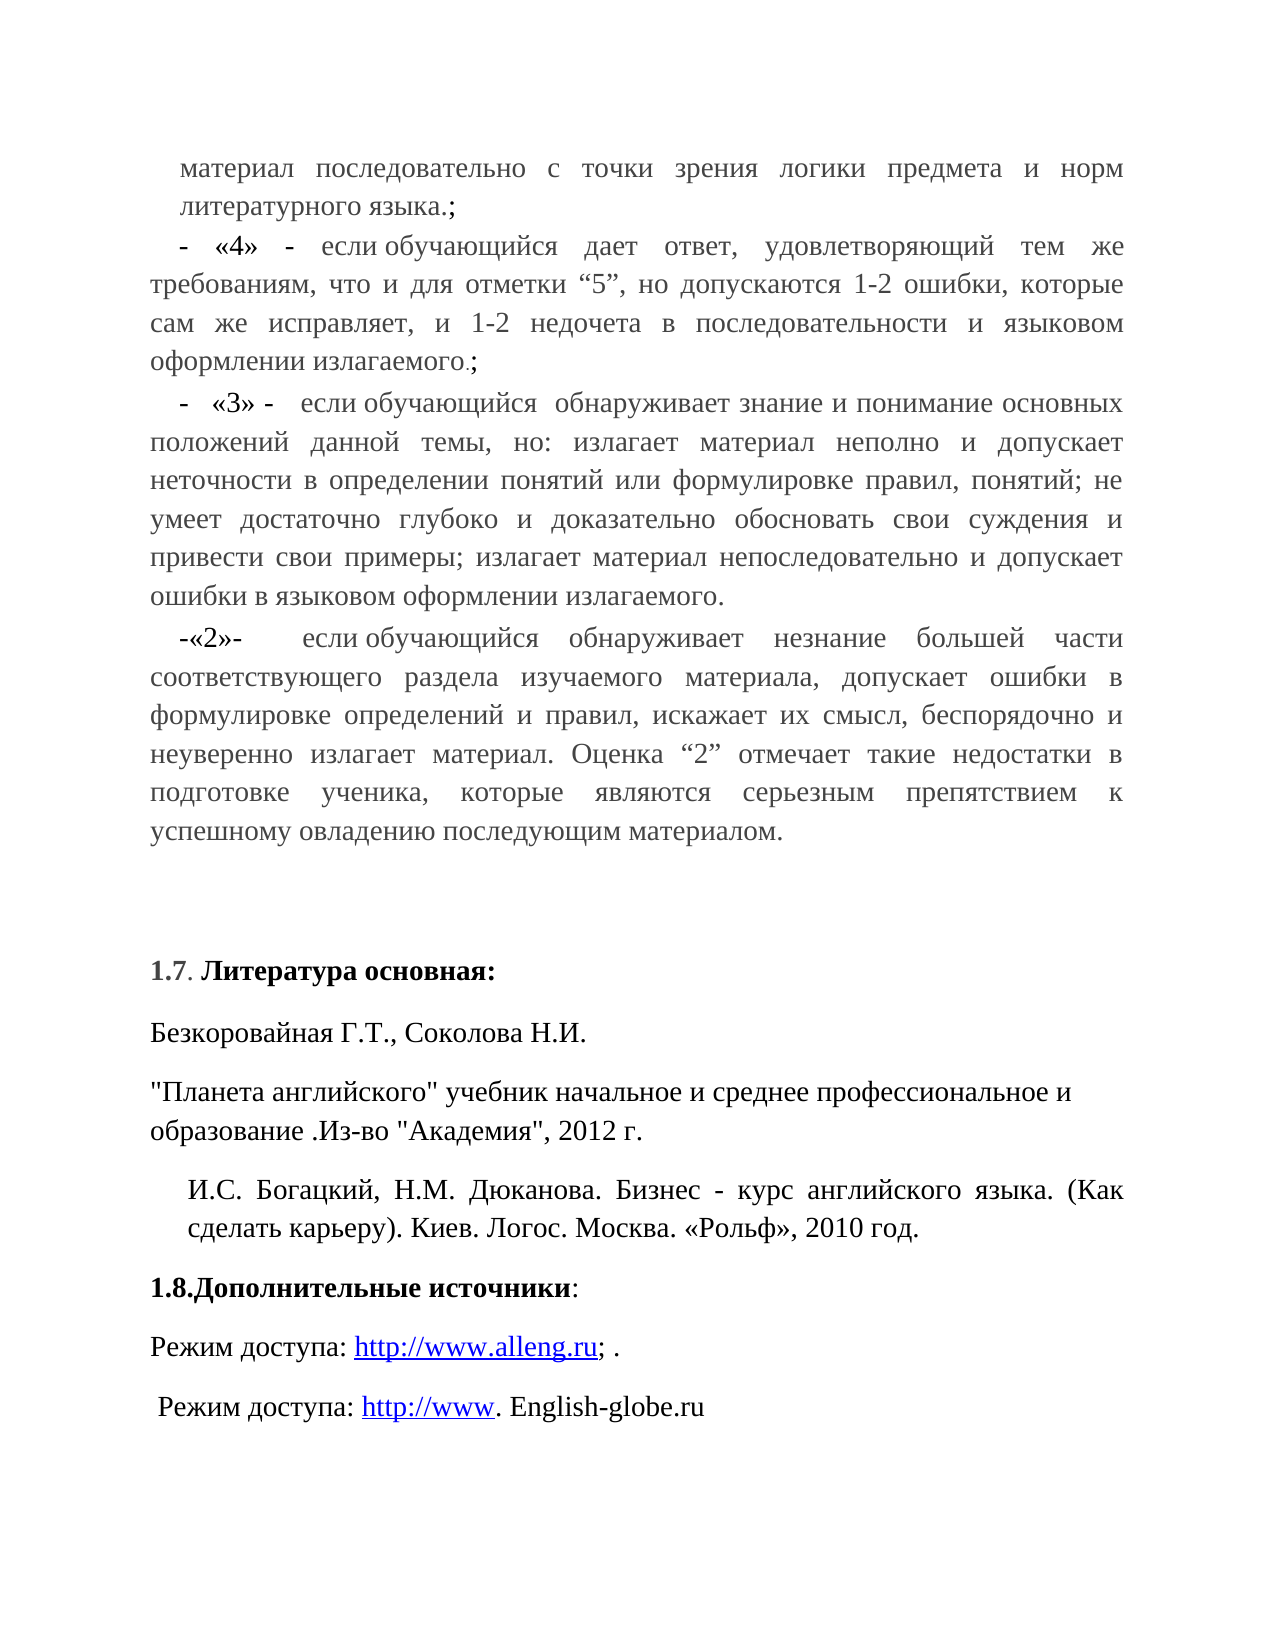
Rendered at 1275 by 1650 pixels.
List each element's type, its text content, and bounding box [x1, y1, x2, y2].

text Режим доступа: http://www. English-globe.ru [150, 1389, 1125, 1422]
text И.С. Богацкий, Н.М. Дюканова. Бизнес - курс английского языка. (Как сделать карьеру). Киев. Логос. Москва. «Рольф», 2010 год. [187, 1172, 1125, 1244]
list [179, 150, 1125, 222]
text 1.8.Дополнительные источники: [150, 1270, 1125, 1303]
text - «3» - если обучающийся обнаруживает знание и понимание основных положений данной темы, но: излагает материал неполно и допускает неточности в определении понятий или формулировке правил, понятий; не умеет достаточно глубоко и доказательно обосновать свои суждения и привести свои примеры; излагает материал непоследовательно и допускает ошибки в языковом оформлении излагаемого. [150, 385, 1124, 612]
text "Планета английского" учебник начальное и среднее профессиональное и образование .Из-во "Академия", 2012 г. [150, 1074, 1125, 1146]
text - «4» - если обучающийся дает ответ, удовлетворяющий тем же требованиям, что и для отметки “5”, но допускаются 1-2 ошибки, которые сам же исправляет, и 1-2 недочета в последовательности и языковом оформлении излагаемого.; [150, 228, 1125, 377]
text Безкоровайная Г.Т., Соколова Н.И. [150, 1015, 1125, 1048]
text 1.7. Литература основная: [150, 953, 1125, 986]
text -«2»- если обучающийся обнаруживает незнание большей части соответствующего раздела изучаемого материала, допускает ошибки в формулировке определений и правил, искажает их смысл, беспорядочно и неуверенно излагает материал. Оценка “2” отмечает такие недостатки в подготовке ученика, которые являются серьезным препятствием к успешному овладению последующим материалом. [150, 620, 1124, 846]
text Режим доступа: http://www.alleng.ru; . [150, 1329, 1125, 1363]
